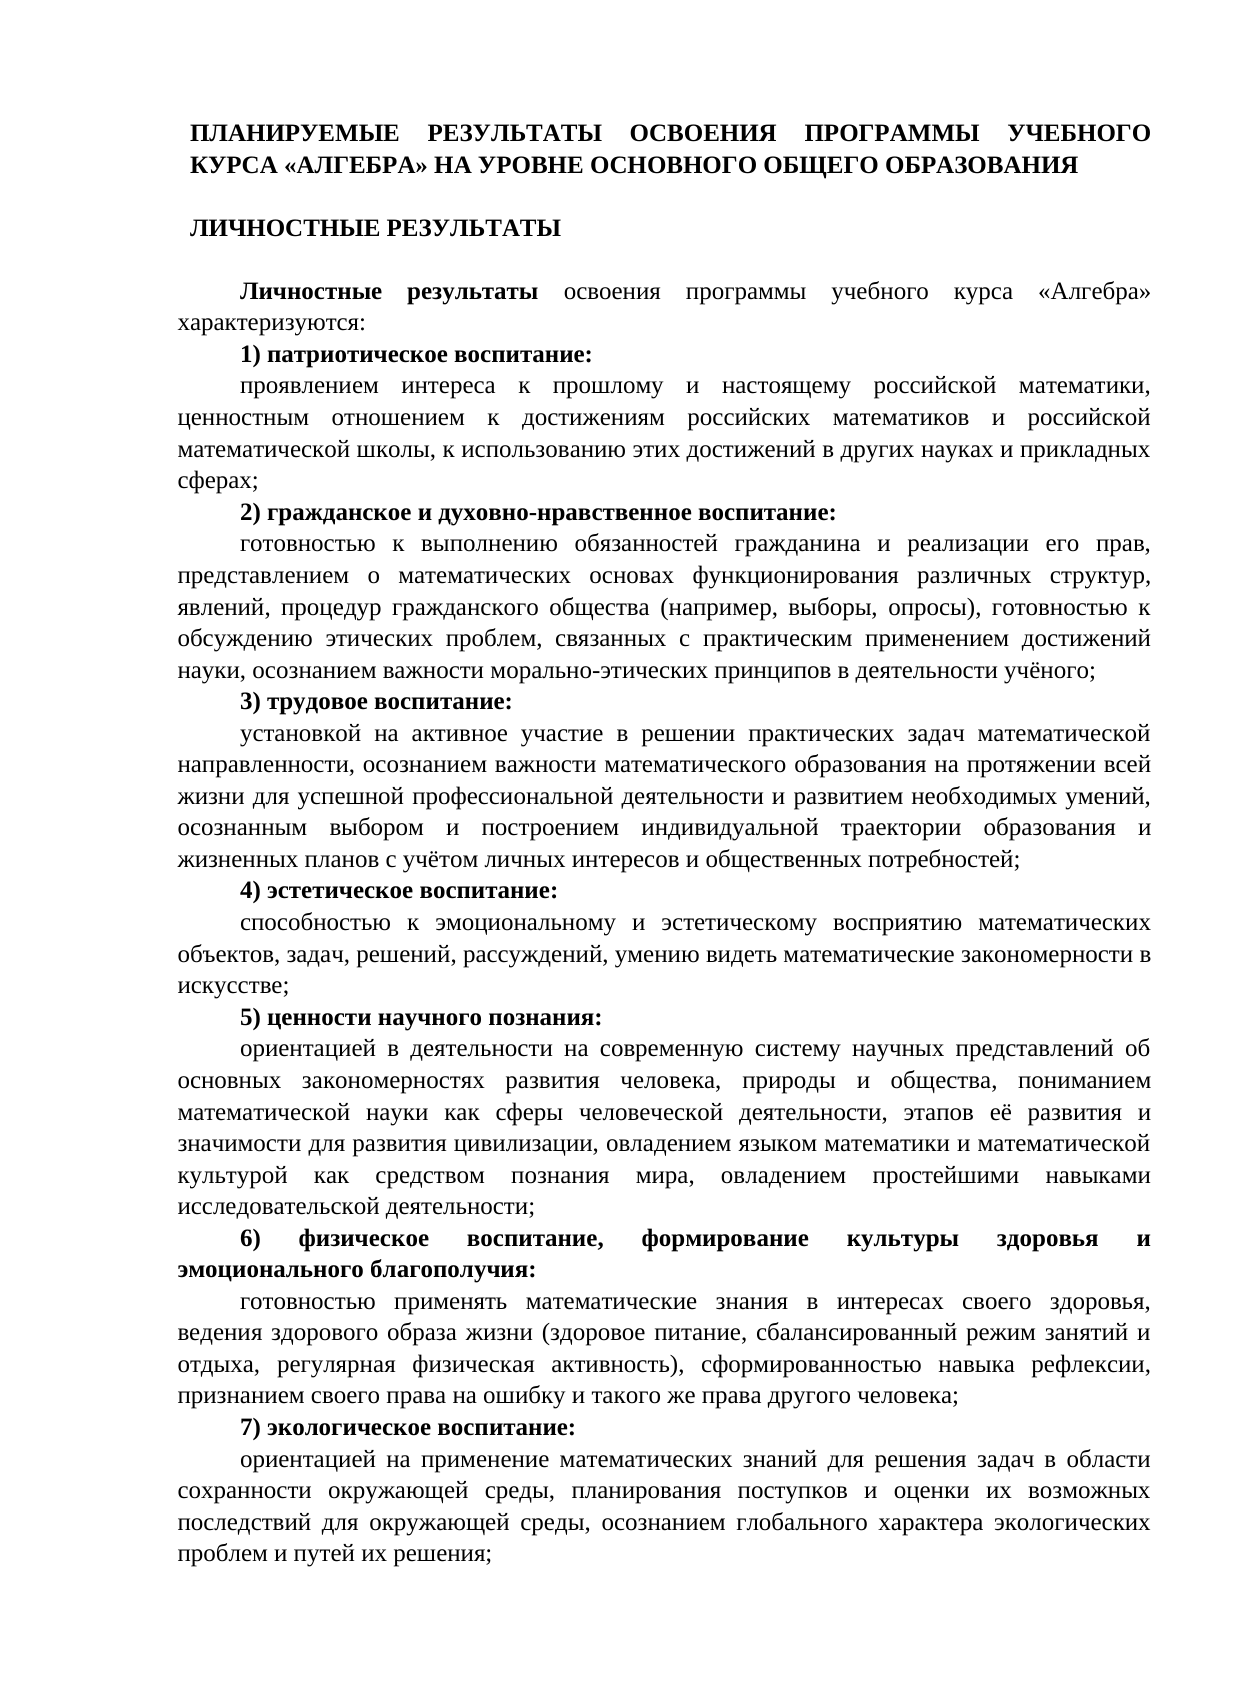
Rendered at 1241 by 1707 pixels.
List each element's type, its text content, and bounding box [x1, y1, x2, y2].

text ориентацией на применение математических знаний для решения задач в области сохранности окружающей среды, планирования поступков и оценки их возможных последствий для окружающей среды, осознанием глобального характера экологических проблем и путей их решения; [177, 1444, 1152, 1567]
text ПЛАНИРУЕМЫЕ РЕЗУЛЬТАТЫ ОСВОЕНИЯ ПРОГРАММЫ УЧЕБНОГО КУРСА «АЛГЕБРА» НА УРОВНЕ ОСНОВНОГО ОБЩЕГО ОБРАЗОВАНИЯ [190, 118, 1152, 178]
text установкой на активное участие в решении практических задач математической направленности, осознанием важности математического образования на протяжении всей жизни для успешной профессиональной деятельности и развитием необходимых умений, осознанным выбором и построением индивидуальной траектории образования и жизненных планов с учётом личных интересов и общественных потребностей; [177, 718, 1152, 873]
text 3) трудовое воспитание: [177, 686, 1152, 715]
text 7) экологическое воспитание: [177, 1412, 1152, 1441]
text 6) физическое воспитание, формирование культуры здоровья и эмоционального благополучия: [177, 1223, 1152, 1283]
text способностью к эмоциональному и эстетическому восприятию математических объектов, задач, решений, рассуждений, умению видеть математические закономерности в искусстве; [177, 907, 1152, 999]
text 4) эстетическое воспитание: [177, 876, 1152, 904]
text проявлением интереса к прошлому и настоящему российской математики, ценностным отношением к достижениям российских математиков и российской математической школы, к использованию этих достижений в других науках и прикладных сферах; [177, 371, 1152, 494]
text 2) гражданское и духовно-нравственное воспитание: [177, 497, 1152, 526]
text Личностные результаты освоения программы учебного курса «Алгебра» характеризуются: [177, 276, 1152, 336]
text 5) ценности научного познания: [177, 1002, 1152, 1031]
text готовностью к выполнению обязанностей гражданина и реализации его прав, представлением о математических основах функционирования различных структур, явлений, процедур гражданского общества (например, выборы, опросы), готовностью к обсуждению этических проблем, связанных с практическим применением достижений науки, осознанием важности морально-этических принципов в деятельности учёного; [177, 528, 1152, 683]
text 1) патриотическое воспитание: [177, 339, 1152, 368]
text ЛИЧНОСТНЫЕ РЕЗУЛЬТАТЫ [190, 213, 1152, 242]
text готовностью применять математические знания в интересах своего здоровья, ведения здорового образа жизни (здоровое питание, сбалансированный режим занятий и отдыха, регулярная физическая активность), сформированностью навыка рефлексии, признанием своего права на ошибку и такого же права другого человека; [177, 1286, 1152, 1409]
text ориентацией в деятельности на современную систему научных представлений об основных закономерностях развития человека, природы и общества, пониманием математической науки как сферы человеческой деятельности, этапов её развития и значимости для развития цивилизации, овладением языком математики и математической культурой как средством познания мира, овладением простейшими навыками исследовательской деятельности; [177, 1033, 1152, 1220]
